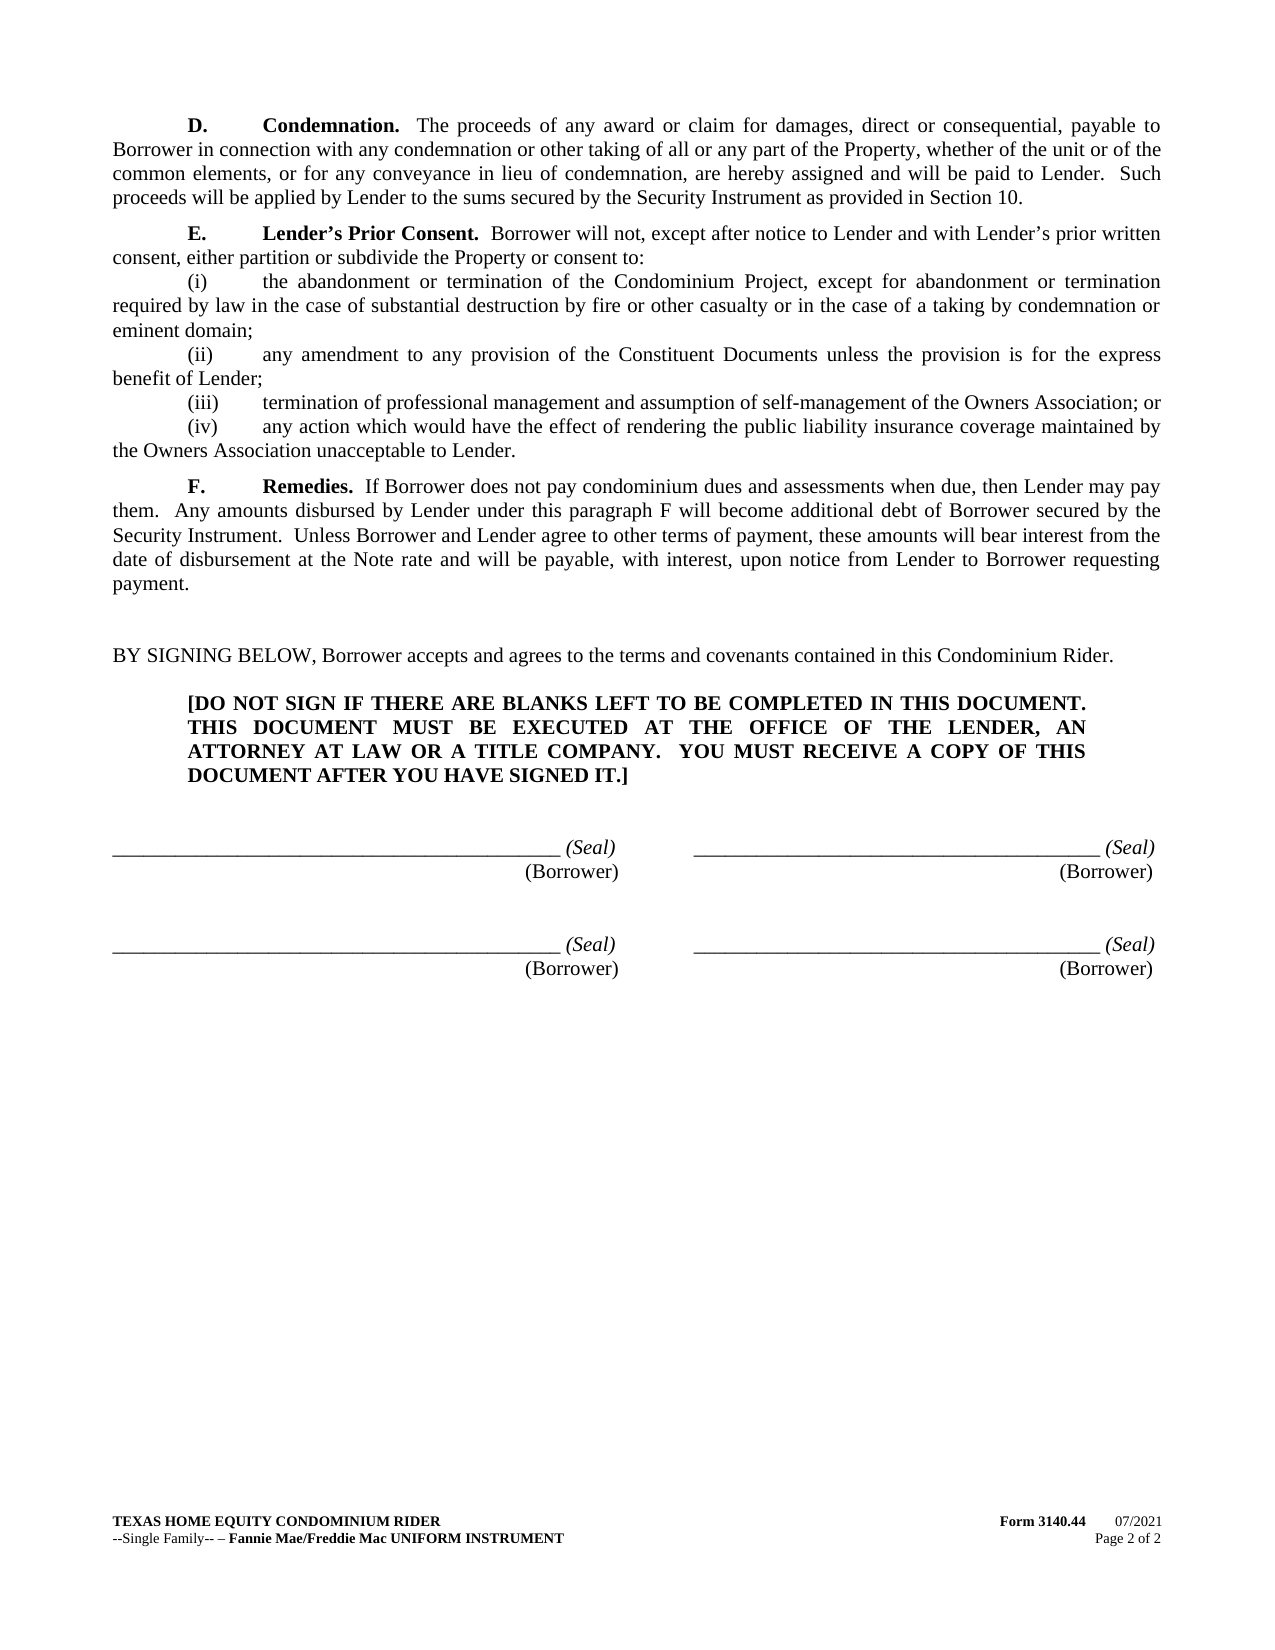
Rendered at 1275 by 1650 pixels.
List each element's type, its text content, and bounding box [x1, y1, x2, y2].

text E. Lender’s Prior Consent. Borrower will not, except after notice to Lender and with Lender’s prior written consent, either partition or subdivide the Property or consent to: [112, 221, 1162, 269]
text (Borrower) (Borrower) [112, 859, 1162, 883]
text (Borrower) (Borrower) [112, 956, 1162, 980]
text ___________________________________________ (Seal) _______________________________________ (Seal) [112, 932, 1162, 956]
text (ii) any amendment to any provision of the Constituent Documents unless the provision is for the express benefit of Lender; [112, 342, 1162, 390]
text (i) the abandonment or termination of the Condominium Project, except for abandonment or termination required by law in the case of substantial destruction by fire or other casualty or in the case of a taking by condemnation or eminent domain; [112, 269, 1162, 342]
text ___________________________________________ (Seal) _______________________________________ (Seal) [112, 835, 1162, 859]
text (iv) any action which would have the effect of rendering the public liability insurance coverage maintained by the Owners Association unacceptable to Lender. [112, 414, 1162, 462]
text D. Condemnation. The proceeds of any award or claim for damages, direct or consequential, payable to Borrower in connection with any condemnation or other taking of all or any part of the Property, whether of the unit or of the common elements, or for any conveyance in lieu of condemnation, are hereby assigned and will be paid to Lender. Such proceeds will be applied by Lender to the sums secured by the Security Instrument as provided in Section 10. [112, 112, 1162, 209]
text [DO NOT SIGN IF THERE ARE BLANKS LEFT TO BE COMPLETED IN THIS DOCUMENT. THIS DOCUMENT MUST BE EXECUTED AT THE OFFICE OF THE LENDER, AN ATTORNEY AT LAW OR A TITLE COMPANY. YOU MUST RECEIVE A COPY OF THIS DOCUMENT AFTER YOU HAVE SIGNED IT.] [187, 691, 1087, 787]
text F. Remedies. If Borrower does not pay condominium dues and assessments when due, then Lender may pay them. Any amounts disbursed by Lender under this paragraph F will become additional debt of Borrower secured by the Security Instrument. Unless Borrower and Lender agree to other terms of payment, these amounts will bear interest from the date of disbursement at the Note rate and will be payable, with interest, upon notice from Lender to Borrower requesting payment. [112, 474, 1162, 595]
text (iii) termination of professional management and assumption of self-management of the Owners Association; or [112, 390, 1162, 414]
text BY SIGNING BELOW, Borrower accepts and agrees to the terms and covenants contained in this Condominium Rider. [112, 643, 1162, 667]
